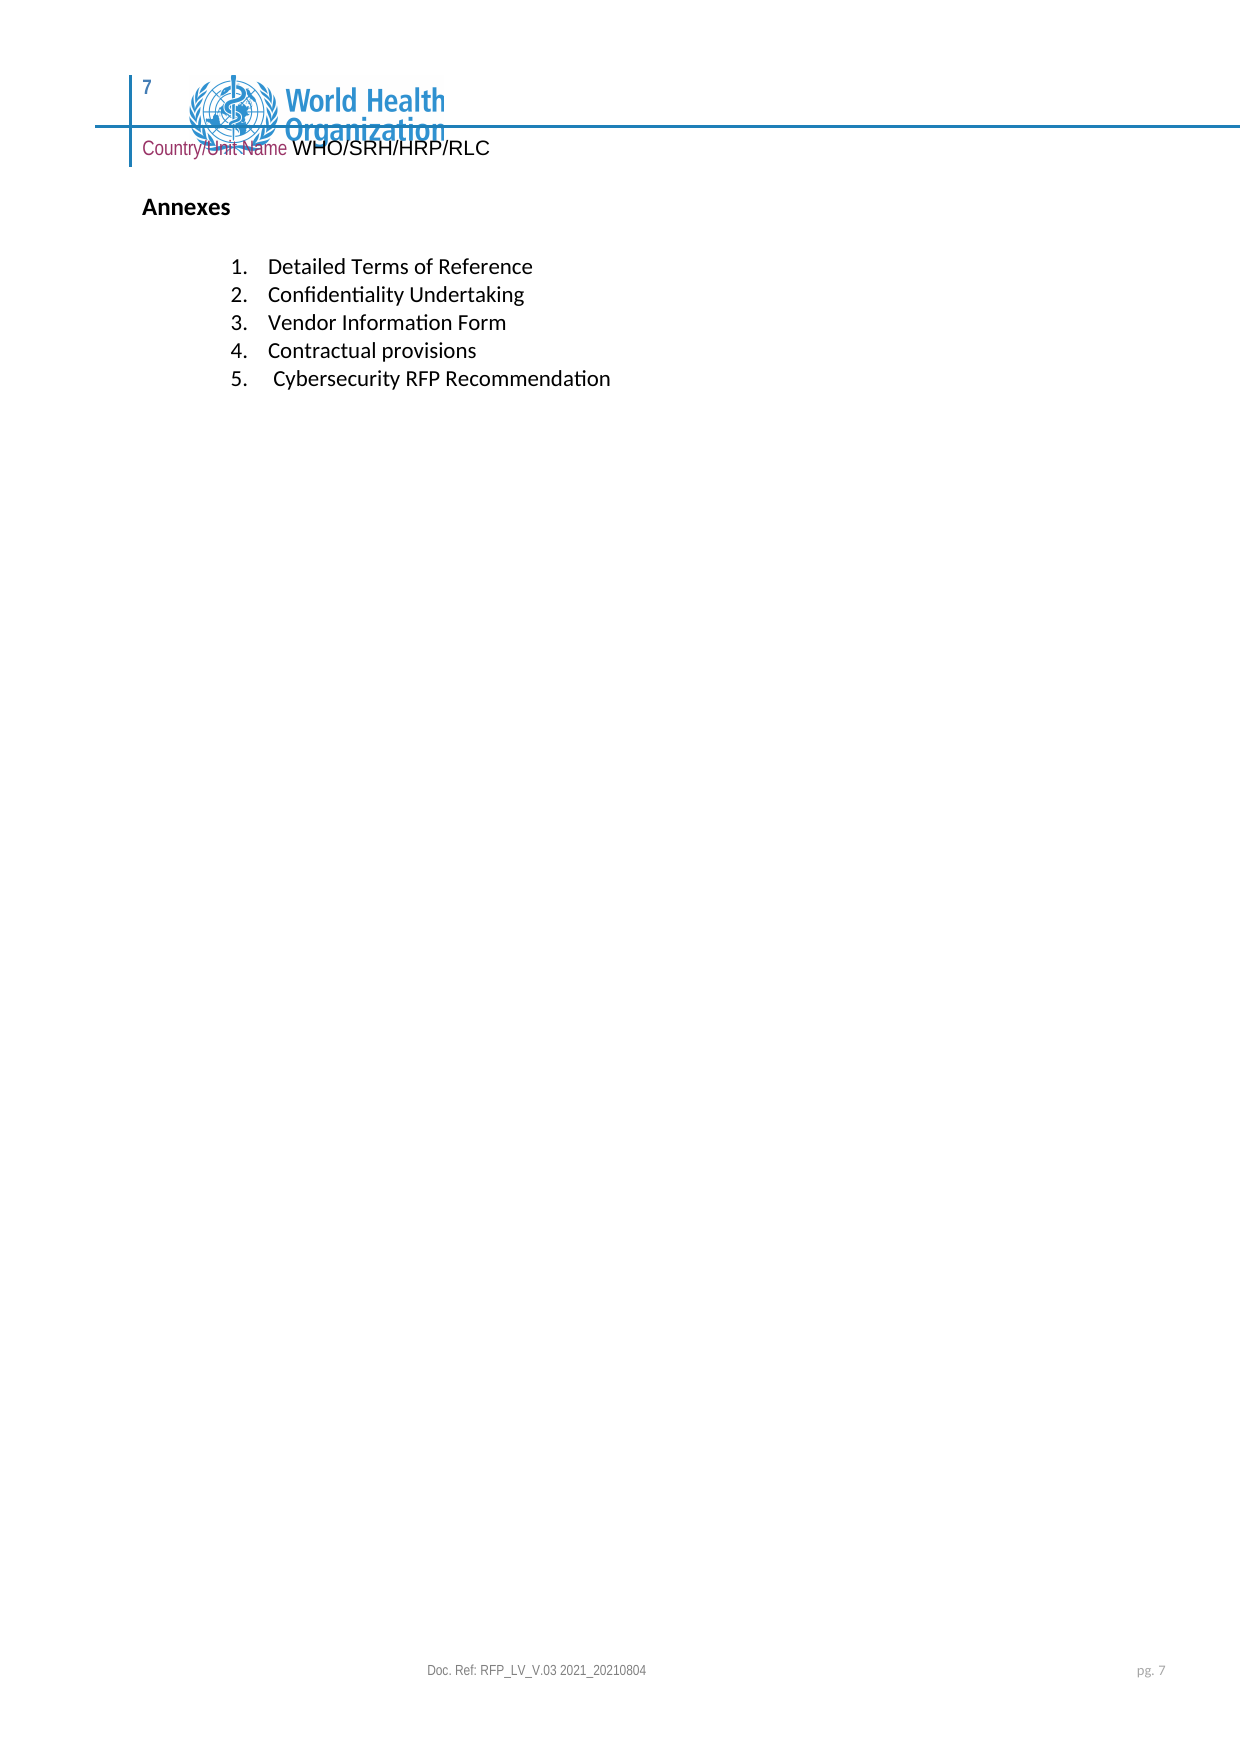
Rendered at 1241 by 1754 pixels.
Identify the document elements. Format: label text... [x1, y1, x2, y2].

picture [432, 142, 439, 148]
picture [299, 144, 305, 154]
picture [366, 142, 374, 148]
picture [189, 75, 444, 125]
list Confidentiality Undertaking [230, 280, 1144, 308]
picture [402, 148, 409, 154]
picture [315, 148, 322, 154]
picture [244, 144, 249, 154]
picture [417, 142, 425, 148]
list Vendor Information Form [230, 308, 1144, 336]
picture [329, 142, 339, 154]
list Cybersecurity RFP Recommendation [230, 364, 1144, 392]
picture [189, 128, 444, 154]
list Contractual provisions [230, 336, 1144, 364]
text Annexes [142, 191, 1169, 222]
list Detailed Terms of Reference [230, 252, 1144, 280]
picture [381, 148, 388, 154]
